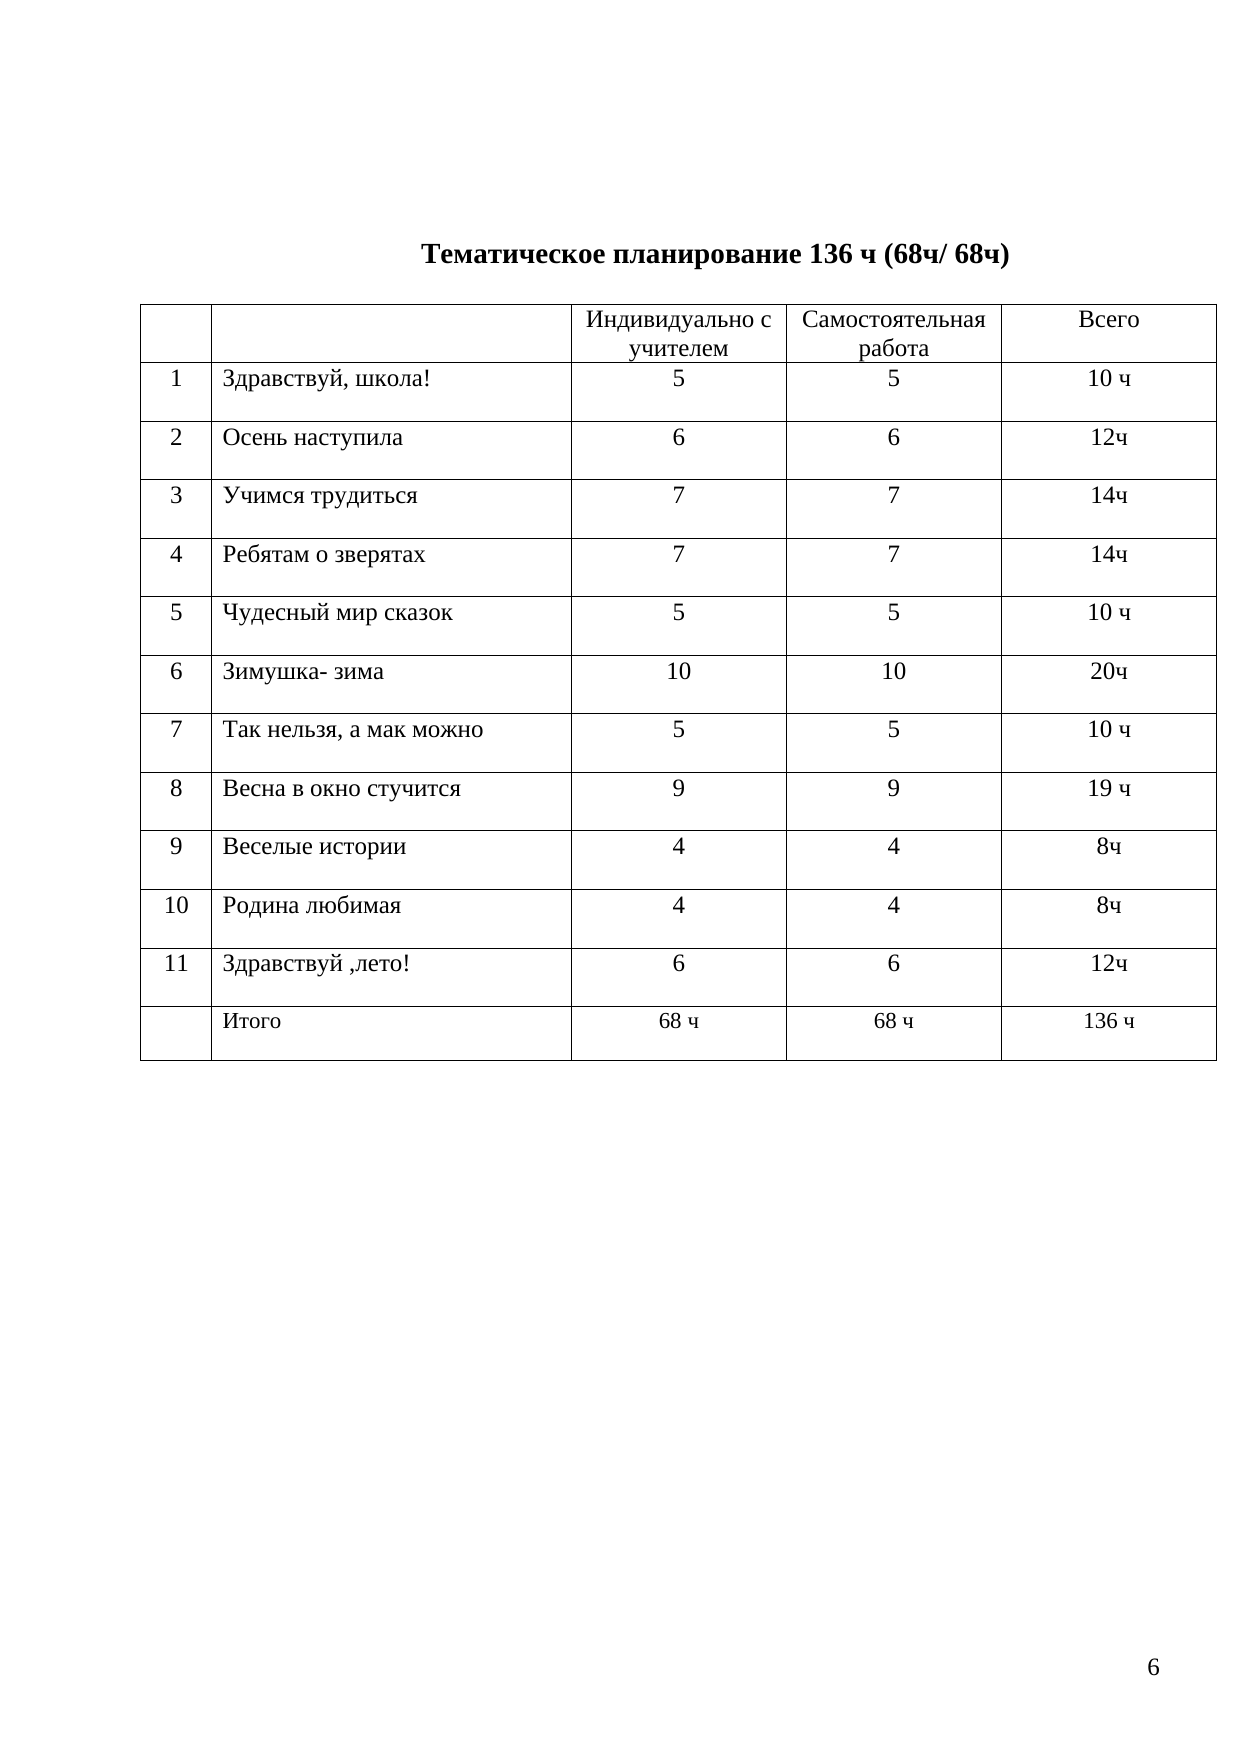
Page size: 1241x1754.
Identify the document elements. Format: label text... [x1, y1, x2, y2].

table_cell Здравствуй, школа! [212, 363, 571, 421]
table_cell Осень наступила [212, 422, 571, 479]
table_cell Учимся трудиться [212, 480, 571, 538]
table_cell Родина любимая [212, 890, 571, 947]
table_header Индивидуально с учителем [572, 305, 786, 362]
table_cell 6 [141, 656, 211, 713]
table_cell Итого [212, 1007, 571, 1060]
table_cell 8ч [1002, 890, 1216, 947]
table_cell 8ч [1002, 831, 1216, 889]
table_cell 19 ч [1002, 773, 1216, 830]
table_cell 11 [141, 949, 211, 1006]
table_cell 5 [787, 714, 1001, 772]
table_header [141, 305, 211, 362]
table_cell 4 [141, 539, 211, 596]
table_cell 7 [572, 480, 786, 538]
table_cell 7 [141, 714, 211, 772]
table_cell 68 ч [572, 1007, 786, 1060]
table_cell 7 [787, 480, 1001, 538]
table_cell Весна в окно стучится [212, 773, 571, 830]
table_cell Чудесный мир сказок [212, 597, 571, 655]
table_cell 14ч [1002, 539, 1216, 596]
table_cell 5 [572, 363, 786, 421]
table_cell Ребятам о зверятах [212, 539, 571, 596]
table_cell 5 [787, 363, 1001, 421]
table_cell 9 [787, 773, 1001, 830]
table_cell [141, 1007, 211, 1060]
table_cell 10 [787, 656, 1001, 713]
table_cell 12ч [1002, 422, 1216, 479]
table_cell 7 [787, 539, 1001, 596]
table_cell 10 [572, 656, 786, 713]
table_cell 3 [141, 480, 211, 538]
table_cell 14ч [1002, 480, 1216, 538]
table_cell 4 [572, 831, 786, 889]
table_cell 6 [787, 949, 1001, 1006]
table_cell 136 ч [1002, 1007, 1216, 1060]
table_cell 6 [787, 422, 1001, 479]
table_cell Так нельзя, а мак можно [212, 714, 571, 772]
table_cell 4 [572, 890, 786, 947]
table_cell 5 [572, 597, 786, 655]
table_cell 68 ч [787, 1007, 1001, 1060]
table_cell 9 [572, 773, 786, 830]
table_cell 2 [141, 422, 211, 479]
table_cell 4 [787, 831, 1001, 889]
table_cell 10 [141, 890, 211, 947]
table_cell 10 ч [1002, 714, 1216, 772]
table_cell 7 [572, 539, 786, 596]
table_cell 8 [141, 773, 211, 830]
table_cell 20ч [1002, 656, 1216, 713]
table_cell 5 [572, 714, 786, 772]
table_header Всего [1002, 305, 1216, 362]
table_cell Зимушка- зима [212, 656, 571, 713]
table_cell 4 [787, 890, 1001, 947]
table_cell 10 ч [1002, 363, 1216, 421]
table_cell 9 [141, 831, 211, 889]
table_cell 10 ч [1002, 597, 1216, 655]
table_cell 1 [141, 363, 211, 421]
table_header Самостоятельная работа [787, 305, 1001, 362]
table_cell 5 [787, 597, 1001, 655]
table_cell 6 [572, 949, 786, 1006]
table_cell 5 [141, 597, 211, 655]
table_cell Здравствуй ,лето! [212, 949, 571, 1006]
table_header [212, 305, 571, 362]
text Тематическое планирование 136 ч (68ч/ 68ч) [152, 236, 1205, 270]
table_cell 6 [572, 422, 786, 479]
table_cell Веселые истории [212, 831, 571, 889]
table_cell 12ч [1002, 949, 1216, 1006]
